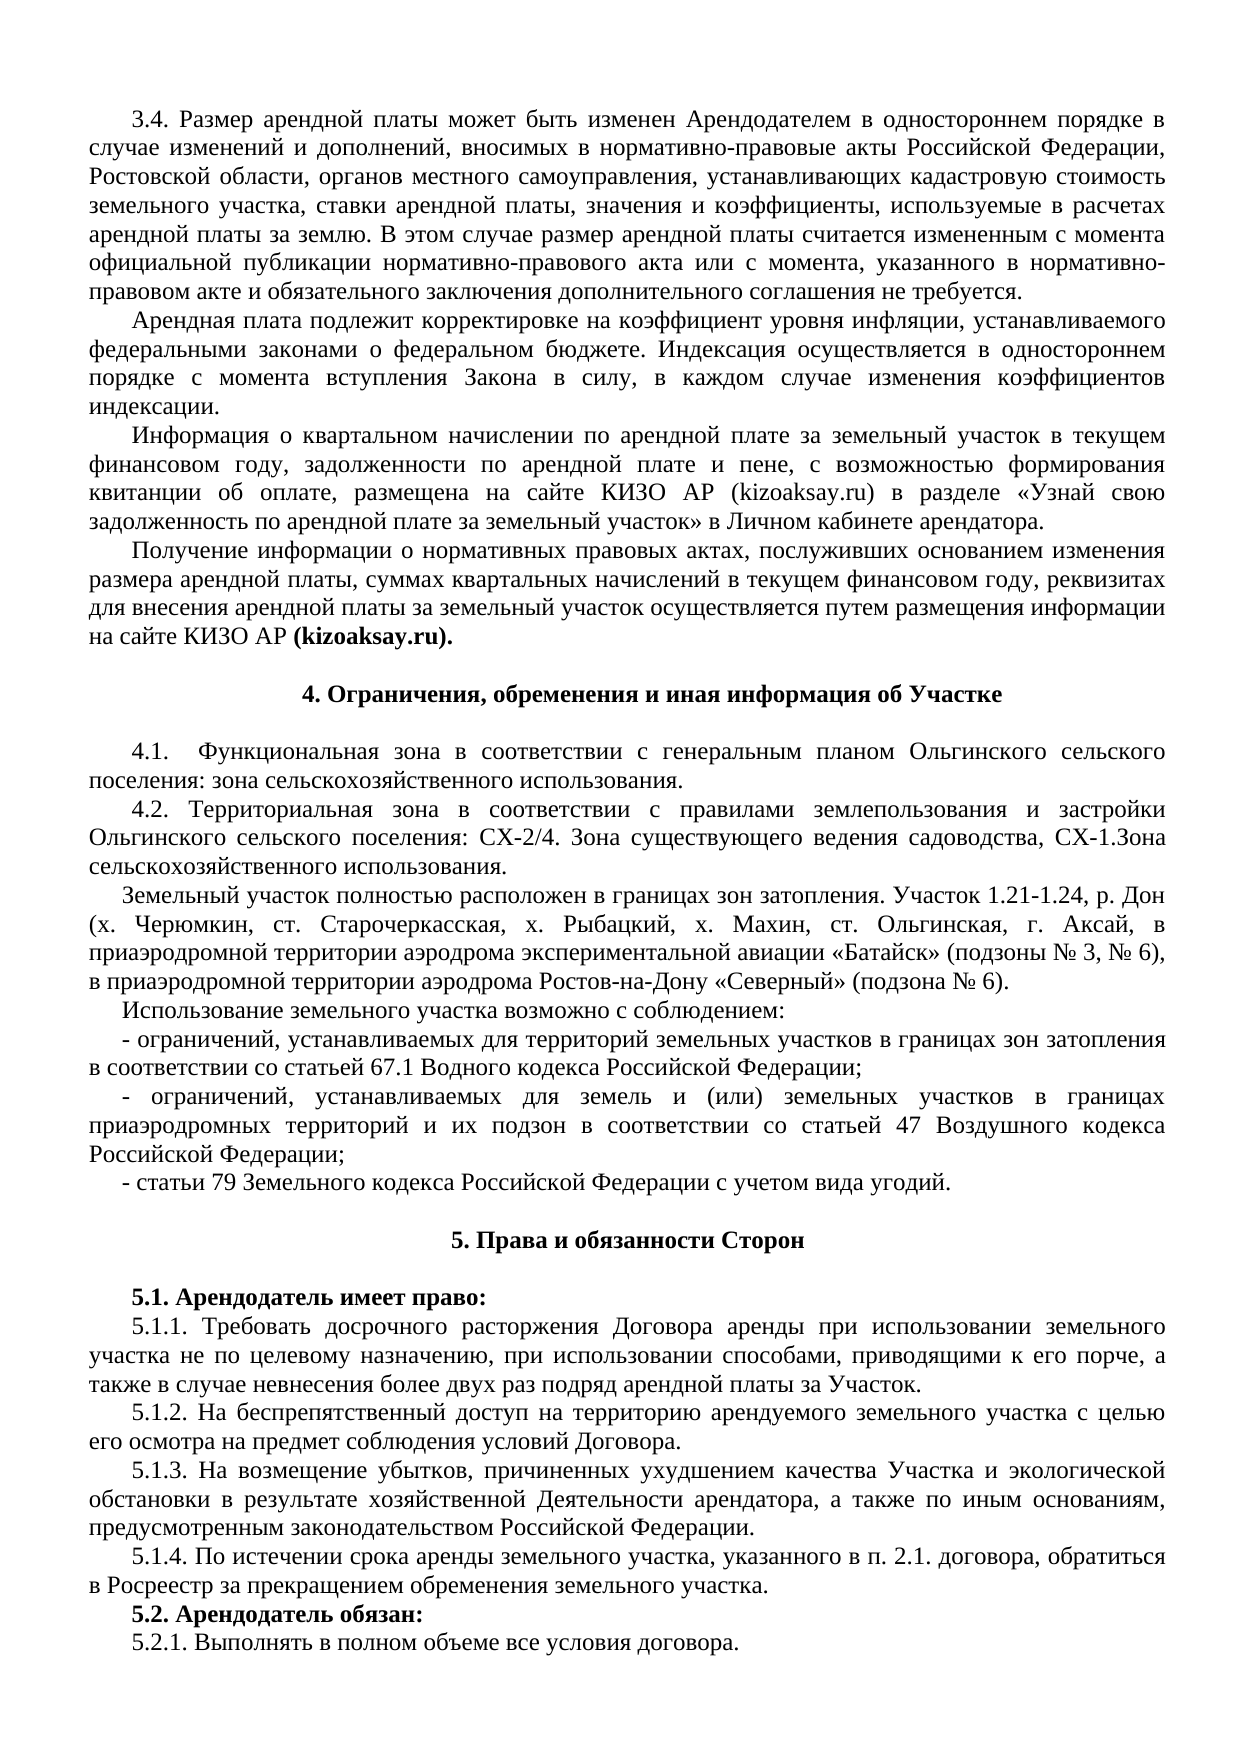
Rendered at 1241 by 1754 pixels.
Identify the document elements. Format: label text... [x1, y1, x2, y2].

text Арендная плата подлежит корректировке на коэффициент уровня инфляции, устанавливаемого федеральными законами о федеральном бюджете. Индексация осуществляется в одностороннем порядке с момента вступления Закона в силу, в каждом случае изменения коэффициентов индексации. [89, 305, 1167, 420]
text - статьи 79 Земельного кодекса Российской Федерации с учетом вида угодий. [89, 1167, 1167, 1196]
text 5.1.2. На беспрепятственный доступ на территорию арендуемого земельного участка с целью его осмотра на предмет соблюдения условий Договора. [89, 1397, 1167, 1455]
text 5. Права и обязанности Сторон [89, 1225, 1167, 1254]
text 4.1. Функциональная зона в соответствии с генеральным планом Ольгинского сельского поселения: зона сельскохозяйственного использования. [89, 736, 1167, 794]
text - ограничений, устанавливаемых для земель и (или) земельных участков в границах приаэродромных территорий и их подзон в соответствии со статьей 47 Воздушного кодекса Российской Федерации; [89, 1081, 1167, 1167]
text Получение информации о нормативных правовых актах, послуживших основанием изменения размера арендной платы, суммах квартальных начислений в текущем финансовом году, реквизитах для внесения арендной платы за земельный участок осуществляется путем размещения информации на сайте КИЗО АР (kizoaksay.ru). [89, 535, 1167, 650]
text 4.2. Территориальная зона в соответствии с правилами землепользования и застройки Ольгинского сельского поселения: СХ-2/4. Зона существующего ведения садоводства, СХ-1.Зона сельскохозяйственного использования. [89, 794, 1167, 880]
text 4. Ограничения, обременения и иная информация об Участке [89, 679, 1167, 707]
text 5.1.3. На возмещение убытков, причиненных ухудшением качества Участка и экологической обстановки в результате хозяйственной Деятельности арендатора, а также по иным основаниям, предусмотренным законодательством Российской Федерации. [89, 1455, 1167, 1541]
text Информация о квартальном начислении по арендной плате за земельный участок в текущем финансовом году, задолженности по арендной плате и пене, с возможностью формирования квитанции об оплате, размещена на сайте КИЗО АР (kizoaksay.ru) в разделе «Узнай свою задолженность по арендной плате за земельный участок» в Личном кабинете арендатора. [89, 420, 1167, 535]
text 5.2. Арендодатель обязан: [89, 1599, 1167, 1627]
text Использование земельного участка возможно с соблюдением: [89, 995, 1167, 1024]
text 5.1.1. Требовать досрочного расторжения Договора аренды при использовании земельного участка не по целевому назначению, при использовании способами, приводящими к его порче, а также в случае невнесения более двух раз подряд арендной платы за Участок. [89, 1311, 1167, 1397]
text Земельный участок полностью расположен в границах зон затопления. Участок 1.21-1.24, р. Дон (х. Черюмкин, ст. Старочеркасская, х. Рыбацкий, х. Махин, ст. Ольгинская, г. Аксай, в приаэродромной территории аэродрома экспериментальной авиации «Батайск» (подзоны № 3, № 6), в приаэродромной территории аэродрома Ростов-на-Дону «Северный» (подзона № 6). [89, 880, 1167, 995]
text 5.2.1. Выполнять в полном объеме все условия договора. [89, 1627, 1167, 1656]
text 5.1.4. По истечении срока аренды земельного участка, указанного в п. 2.1. договора, обратиться в Росреестр за прекращением обременения земельного участка. [89, 1541, 1167, 1599]
text - ограничений, устанавливаемых для территорий земельных участков в границах зон затопления в соответствии со статьей 67.1 Водного кодекса Российской Федерации; [89, 1024, 1167, 1081]
text 5.1. Арендодатель имеет право: [89, 1282, 1167, 1311]
text 3.4. Размер арендной платы может быть изменен Арендодателем в одностороннем порядке в случае изменений и дополнений, вносимых в нормативно-правовые акты Российской Федерации, Ростовской области, органов местного самоуправления, устанавливающих кадастровую стоимость земельного участка, ставки арендной платы, значения и коэффициенты, используемые в расчетах арендной платы за землю. В этом случае размер арендной платы считается измененным с момента официальной публикации нормативно-правового акта или с момента, указанного в нормативно-правовом акте и обязательного заключения дополнительного соглашения не требуется. [89, 104, 1167, 305]
